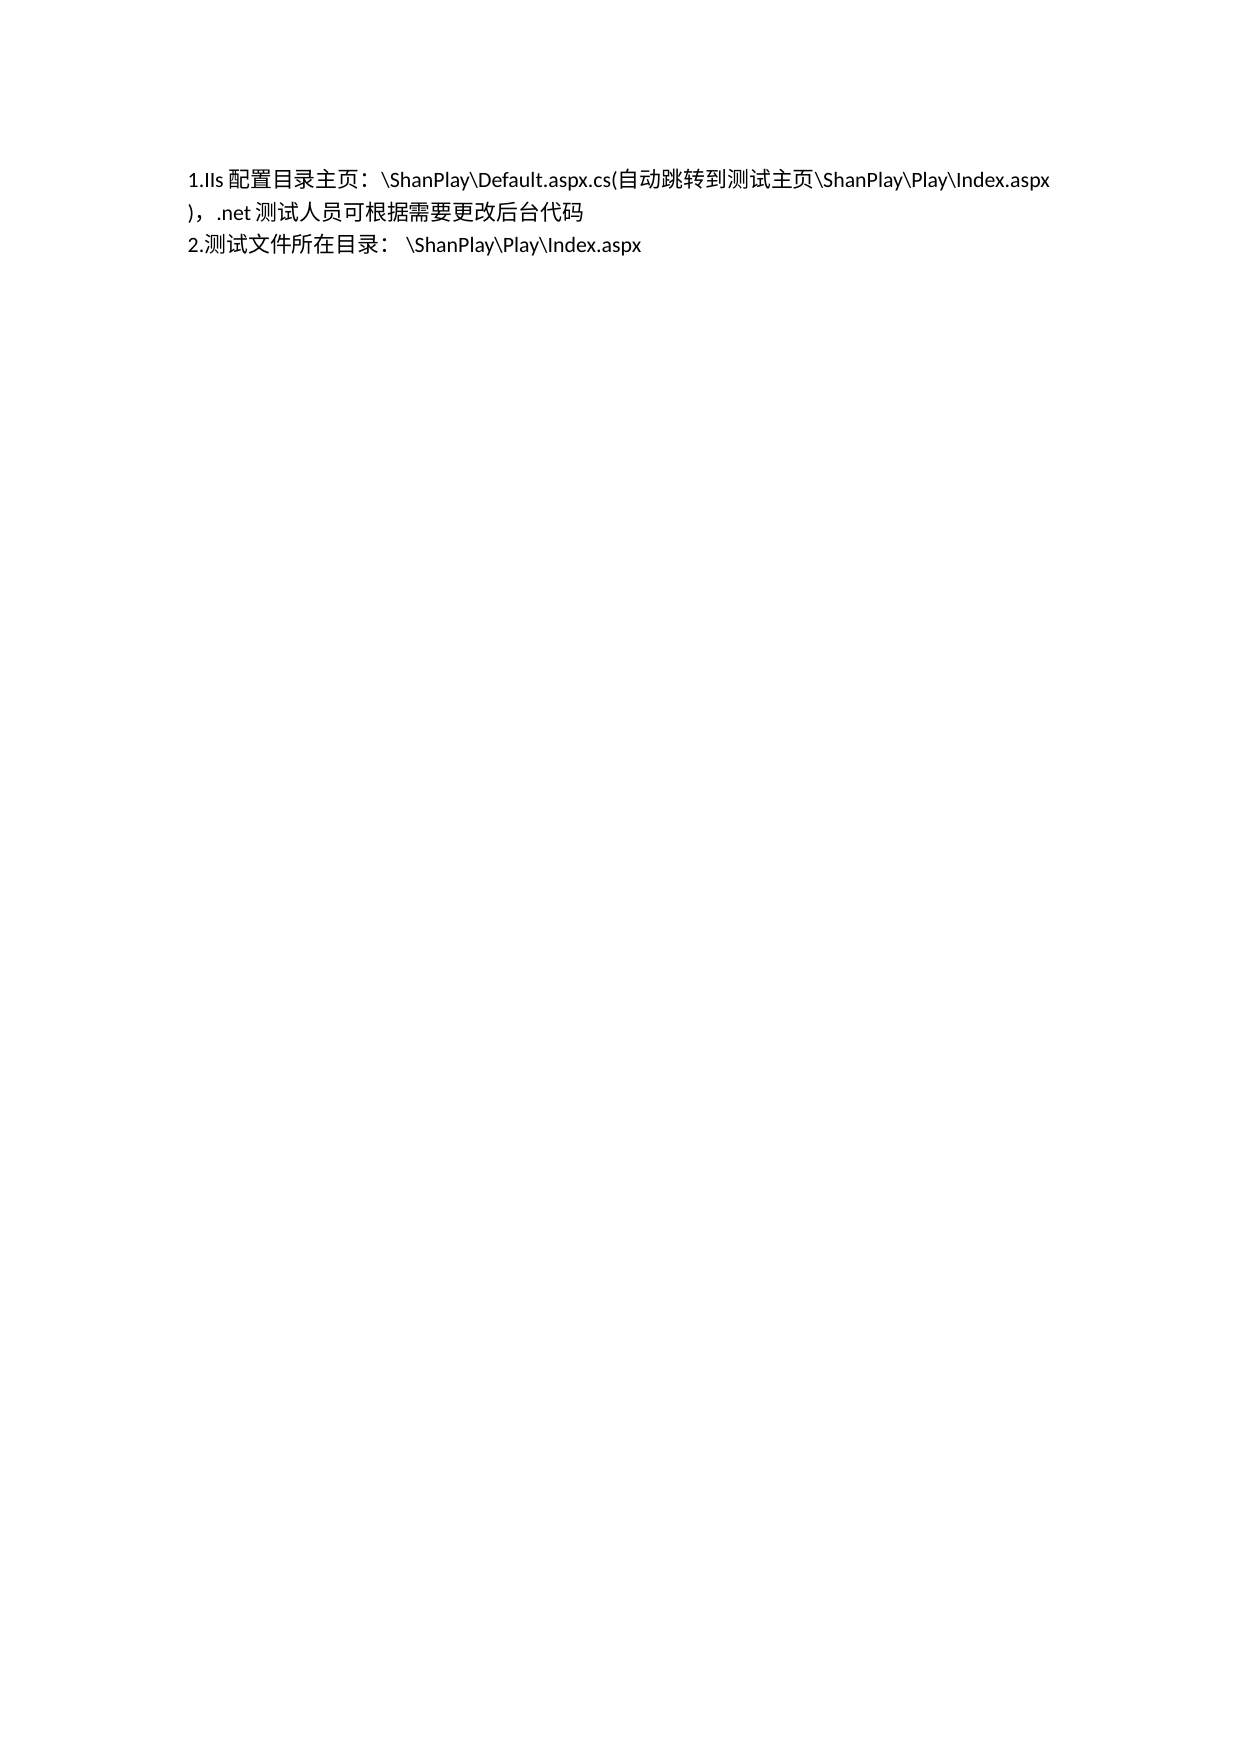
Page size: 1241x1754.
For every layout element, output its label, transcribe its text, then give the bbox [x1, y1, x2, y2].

text )，.net测试人员可根据需要更改后台代码 [187, 194, 1053, 227]
text 2.测试文件所在目录： \ShanPlay\Play\Index.aspx [187, 227, 1053, 259]
text 1.IIs配置目录主页：\ShanPlay\Default.aspx.cs(自动跳转到测试主页\ShanPlay\Play\Index.aspx [187, 162, 1053, 194]
